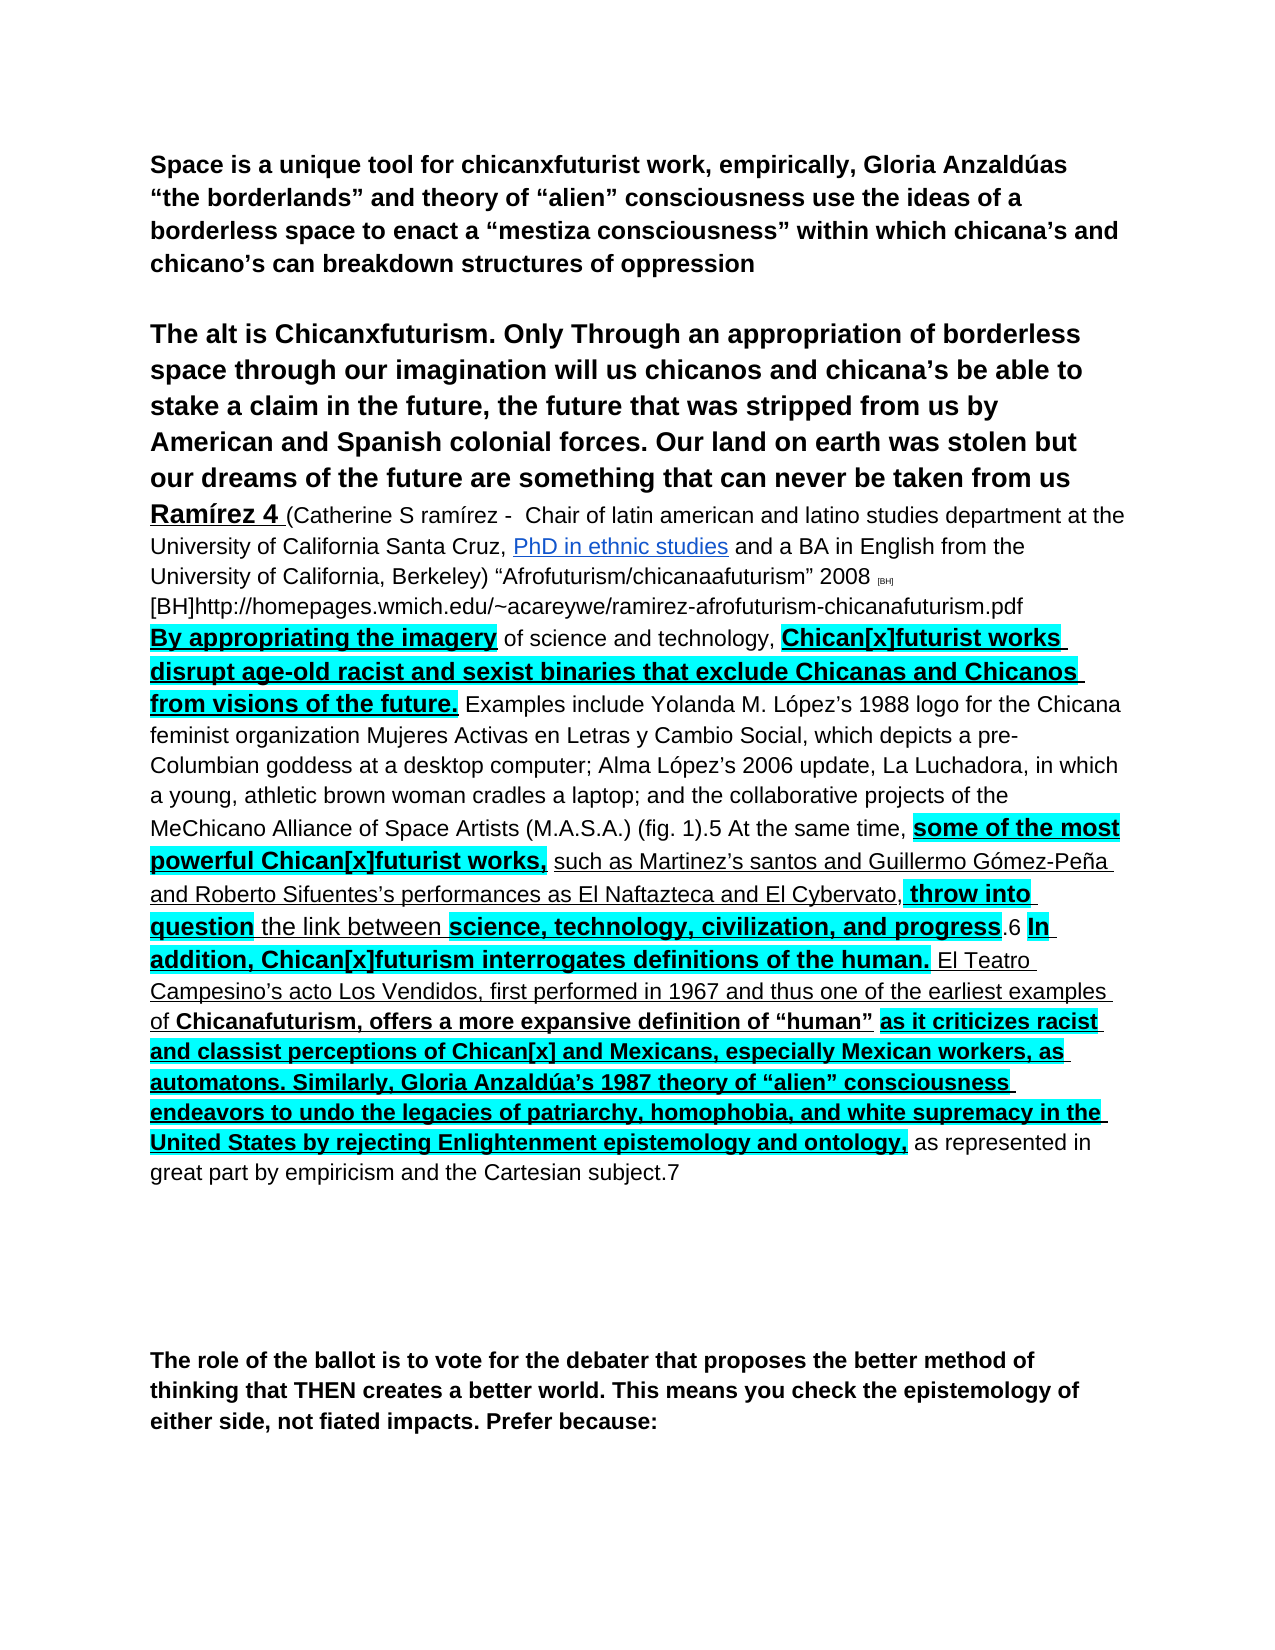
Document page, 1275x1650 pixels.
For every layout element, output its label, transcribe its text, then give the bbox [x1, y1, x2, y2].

text Ramírez 4 (Catherine S ramírez - Chair of latin american and latino studies department at the University of California Santa Cruz, PhD in ethnic studies and a BA in English from the University of California, Berkeley) “Afrofuturism/chicanaafuturism” 2008 [BH] [BH]http://homepages.wmich.edu/~acareywe/ramirez-afrofuturism-chicanafuturism.pdf [150, 498, 1125, 619]
text By appropriating the imagery of science and technology, Chican[x]futurist works disrupt age-old racist and sexist binaries that exclude Chicanas and Chicanos from visions of the future. Examples include Yolanda M. López’s 1988 logo for the Chicana feminist organization Mujeres Activas en Letras y Cambio Social, which depicts a pre-Columbian goddess at a desktop computer; Alma López’s 2006 update, La Luchadora, in which a young, athletic brown woman cradles a laptop; and the collaborative projects of the MeChicano Alliance of Space Artists (M.A.S.A.) (fig. 1).5 At the same time, some of the most powerful Chican[x]futurist works, such as Martinez’s santos and Guillermo Gómez-Peña and Roberto Sifuentes’s performances as El Naftazteca and El Cybervato, throw into question the link between science, technology, civilization, and progress.6 In addition, Chican[x]futurism interrogates definitions of the human. El Teatro Campesino’s acto Los Vendidos, first performed in 1967 and thus one of the earliest examples of Chicanafuturism, offers a more expansive definition of “human” as it criticizes racist and classist perceptions of Chican[x] and Mexicans, especially Mexican workers, as automatons. Similarly, Gloria Anzaldúa’s 1987 theory of “alien” consciousness endeavors to undo the legacies of patriarchy, homophobia, and white supremacy in the United States by rejecting Enlightenment epistemology and ontology, as represented in great part by empiricism and the Cartesian subject.7 [150, 623, 1125, 1185]
text The alt is Chicanxfuturism. Only Through an appropriation of borderless space through our imagination will us chicanos and chicana’s be able to stake a claim in the future, the future that was stripped from us by American and Spanish colonial forces. Our land on earth was stolen but our dreams of the future are something that can never be taken from us [150, 318, 1125, 493]
text Space is a unique tool for chicanxfuturist work, empirically, Gloria Anzaldúas “the borderlands” and theory of “alien” consciousness use the ideas of a borderless space to enact a “mestiza consciousness” within which chicana’s and chicano’s can breakdown structures of oppression [150, 150, 1125, 278]
text The role of the ballot is to vote for the debater that proposes the better method of thinking that THEN creates a better world. This means you check the epistemology of either side, not fiated impacts. Prefer because: [150, 1347, 1125, 1434]
